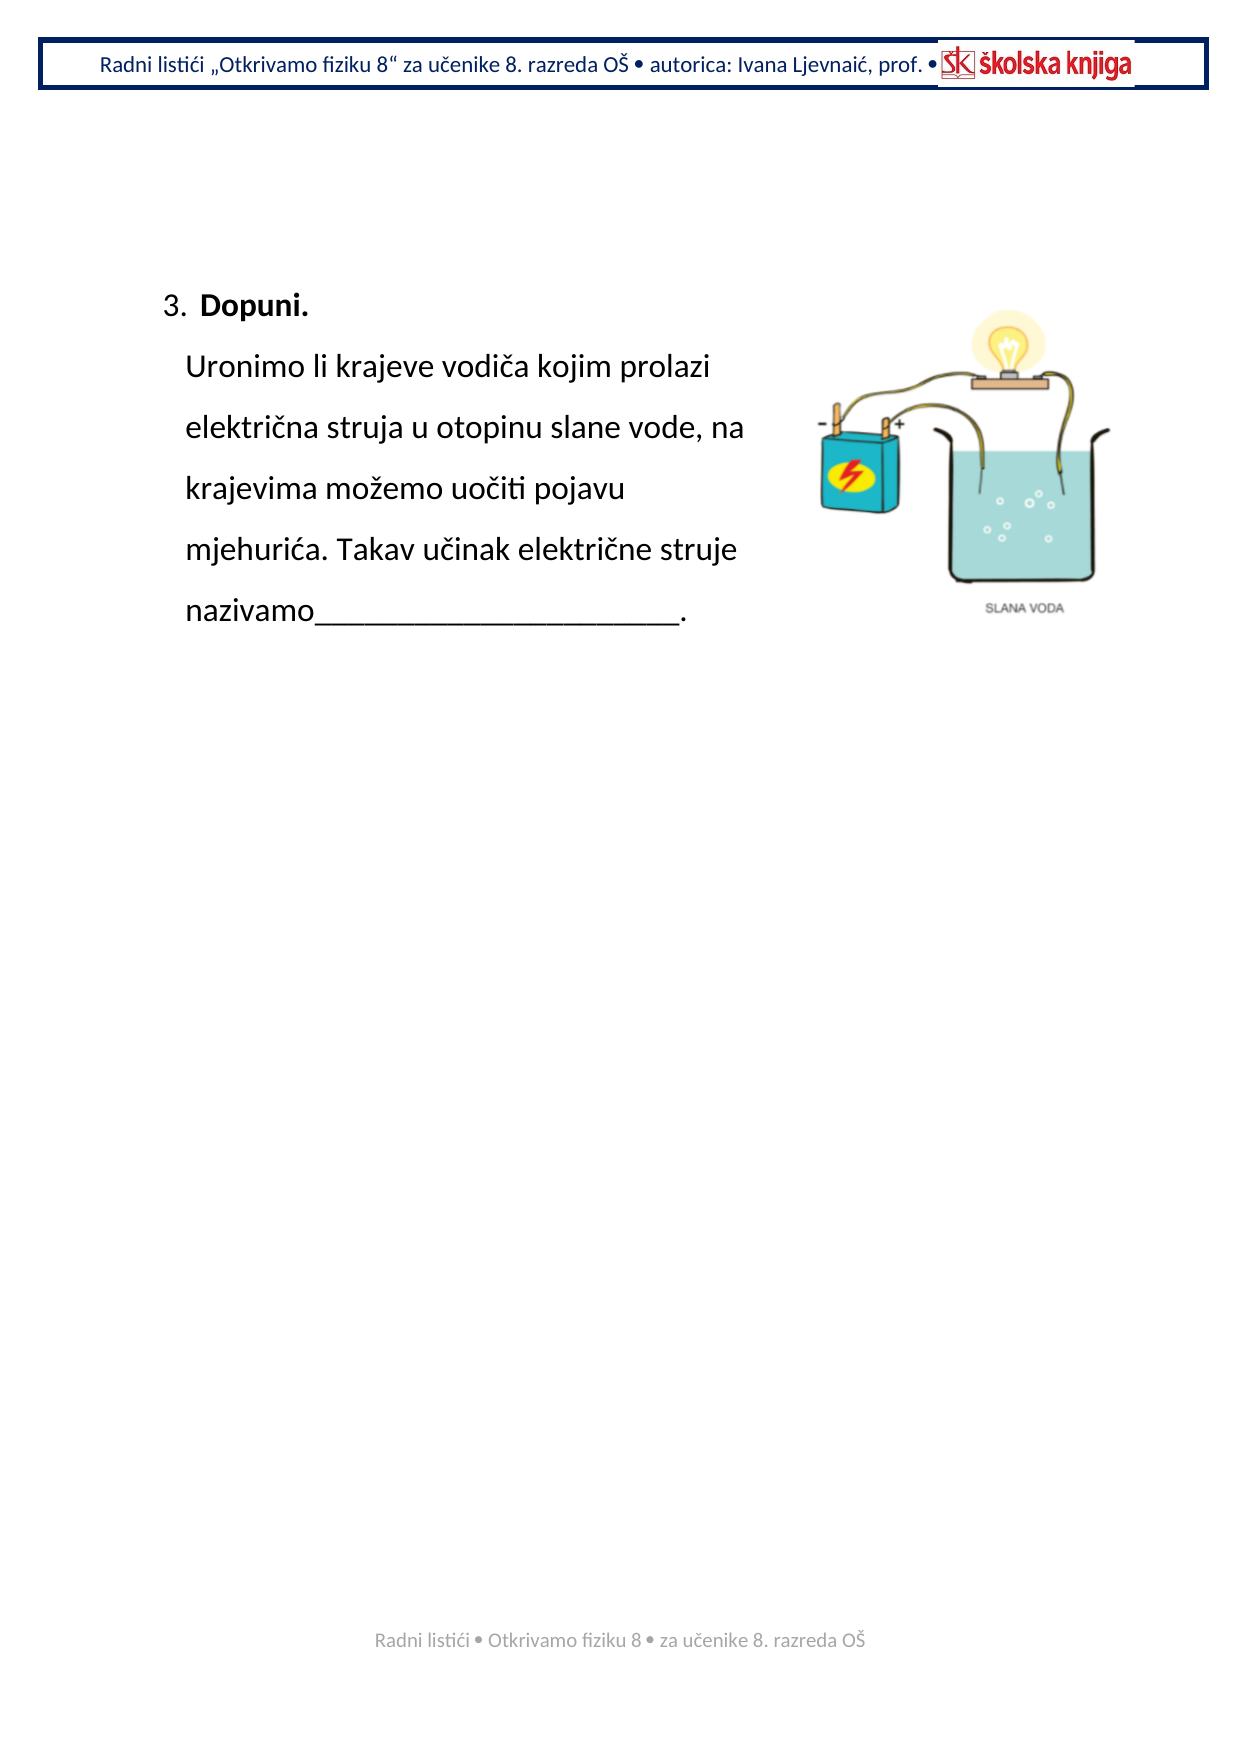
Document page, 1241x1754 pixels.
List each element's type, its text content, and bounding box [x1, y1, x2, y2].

list Uronimo li krajeve vodiča kojim prolazi električna struja u otopinu slane vode, na krajevima možemo uočiti pojavu mjehurića. Takav učinak električne struje nazivamo______________________. [185, 345, 771, 630]
picture [771, 296, 1174, 637]
picture [938, 40, 1135, 87]
list Dopuni. [162, 284, 1093, 325]
